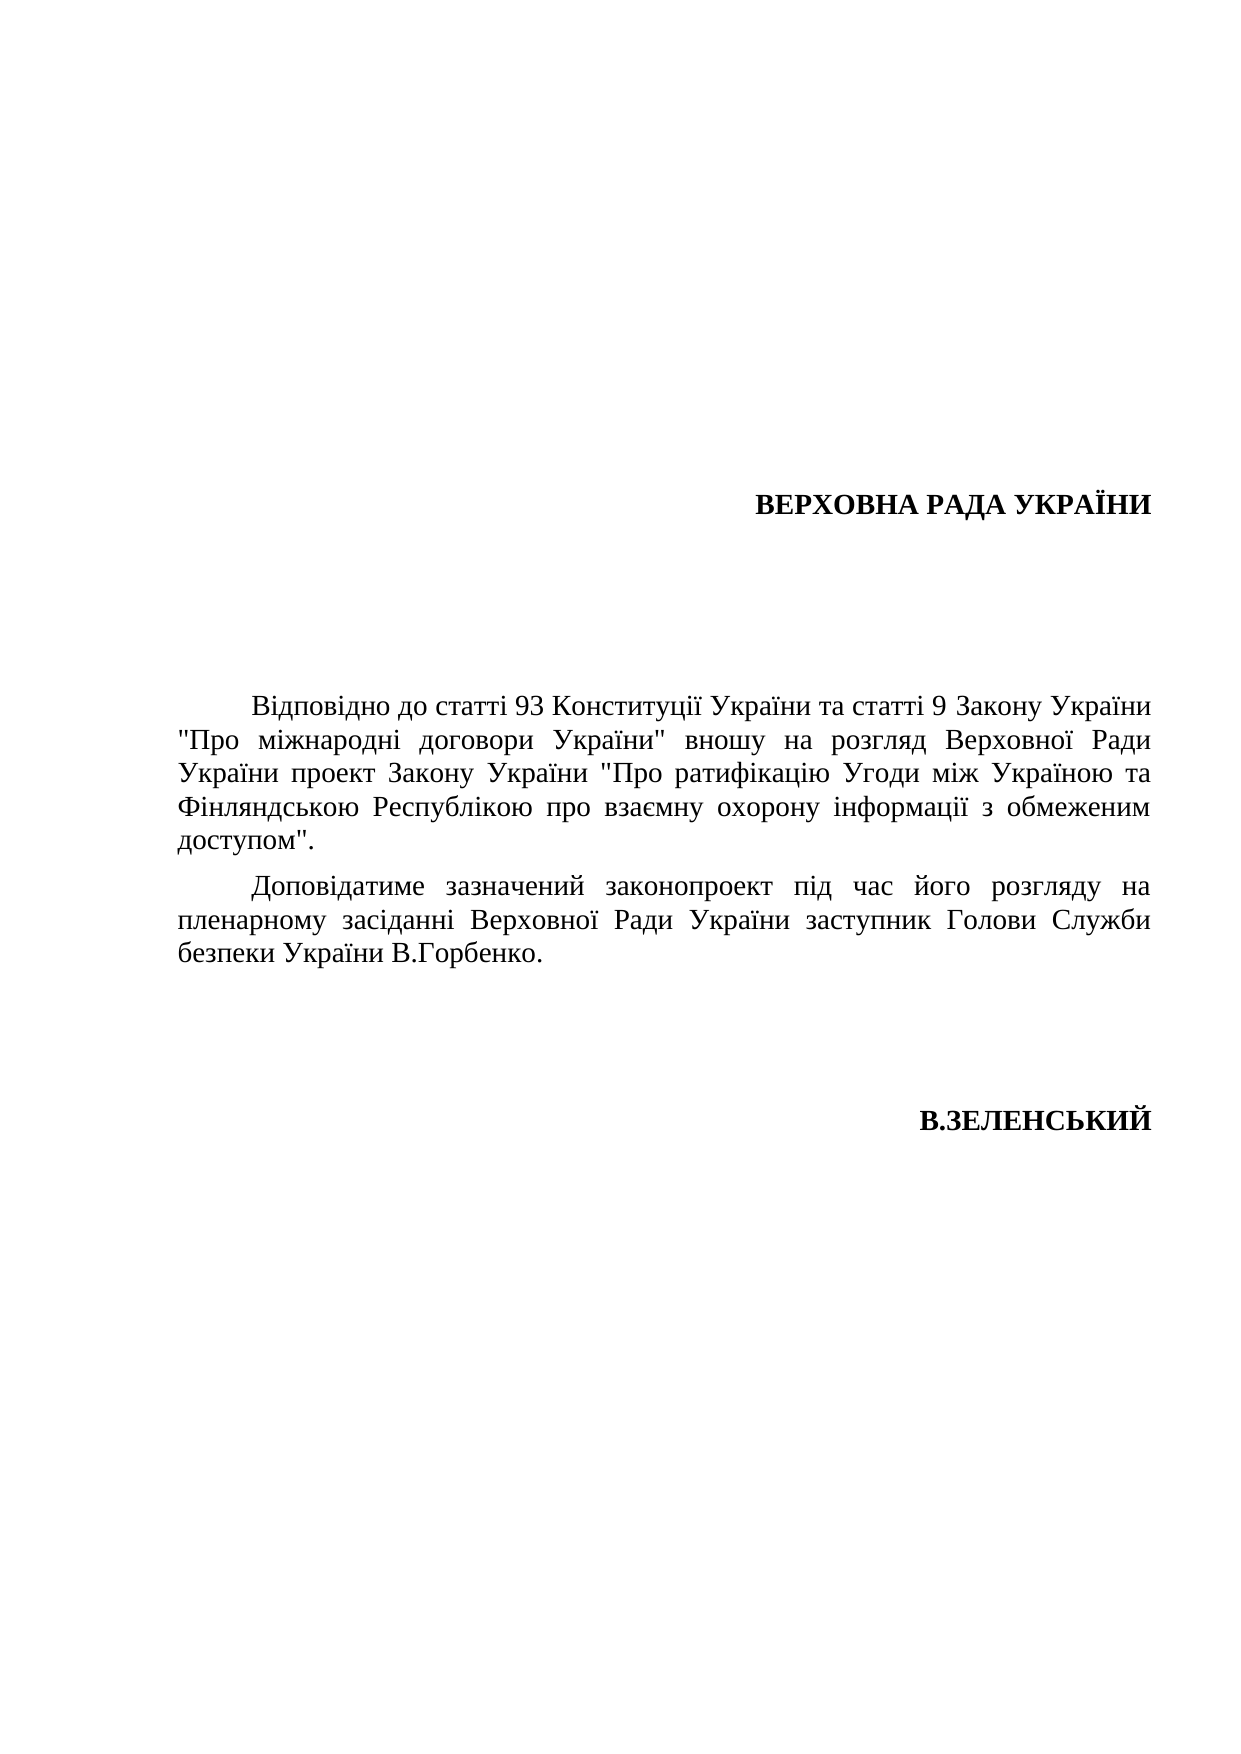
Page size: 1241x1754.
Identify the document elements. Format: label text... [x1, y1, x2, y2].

text Відповідно до статті 93 Конституції України та статті 9 Закону України "Про міжнародні договори України" вношу на розгляд Верховної Ради України проект Закону України "Про ратифікацію Угоди між Україною та Фінляндською Республікою про взаємну охорону інформації з обмеженим доступом". [177, 688, 1152, 856]
text В.ЗЕЛЕНСЬКИЙ [177, 1103, 1152, 1137]
text Доповідатиме зазначений законопроект під час його розгляду на пленарному засіданні Верховної Ради України заступник Голови Служби безпеки України В.Горбенко. [177, 868, 1152, 969]
text ВЕРХОВНА РАДА УКРАЇНИ [177, 487, 1152, 521]
